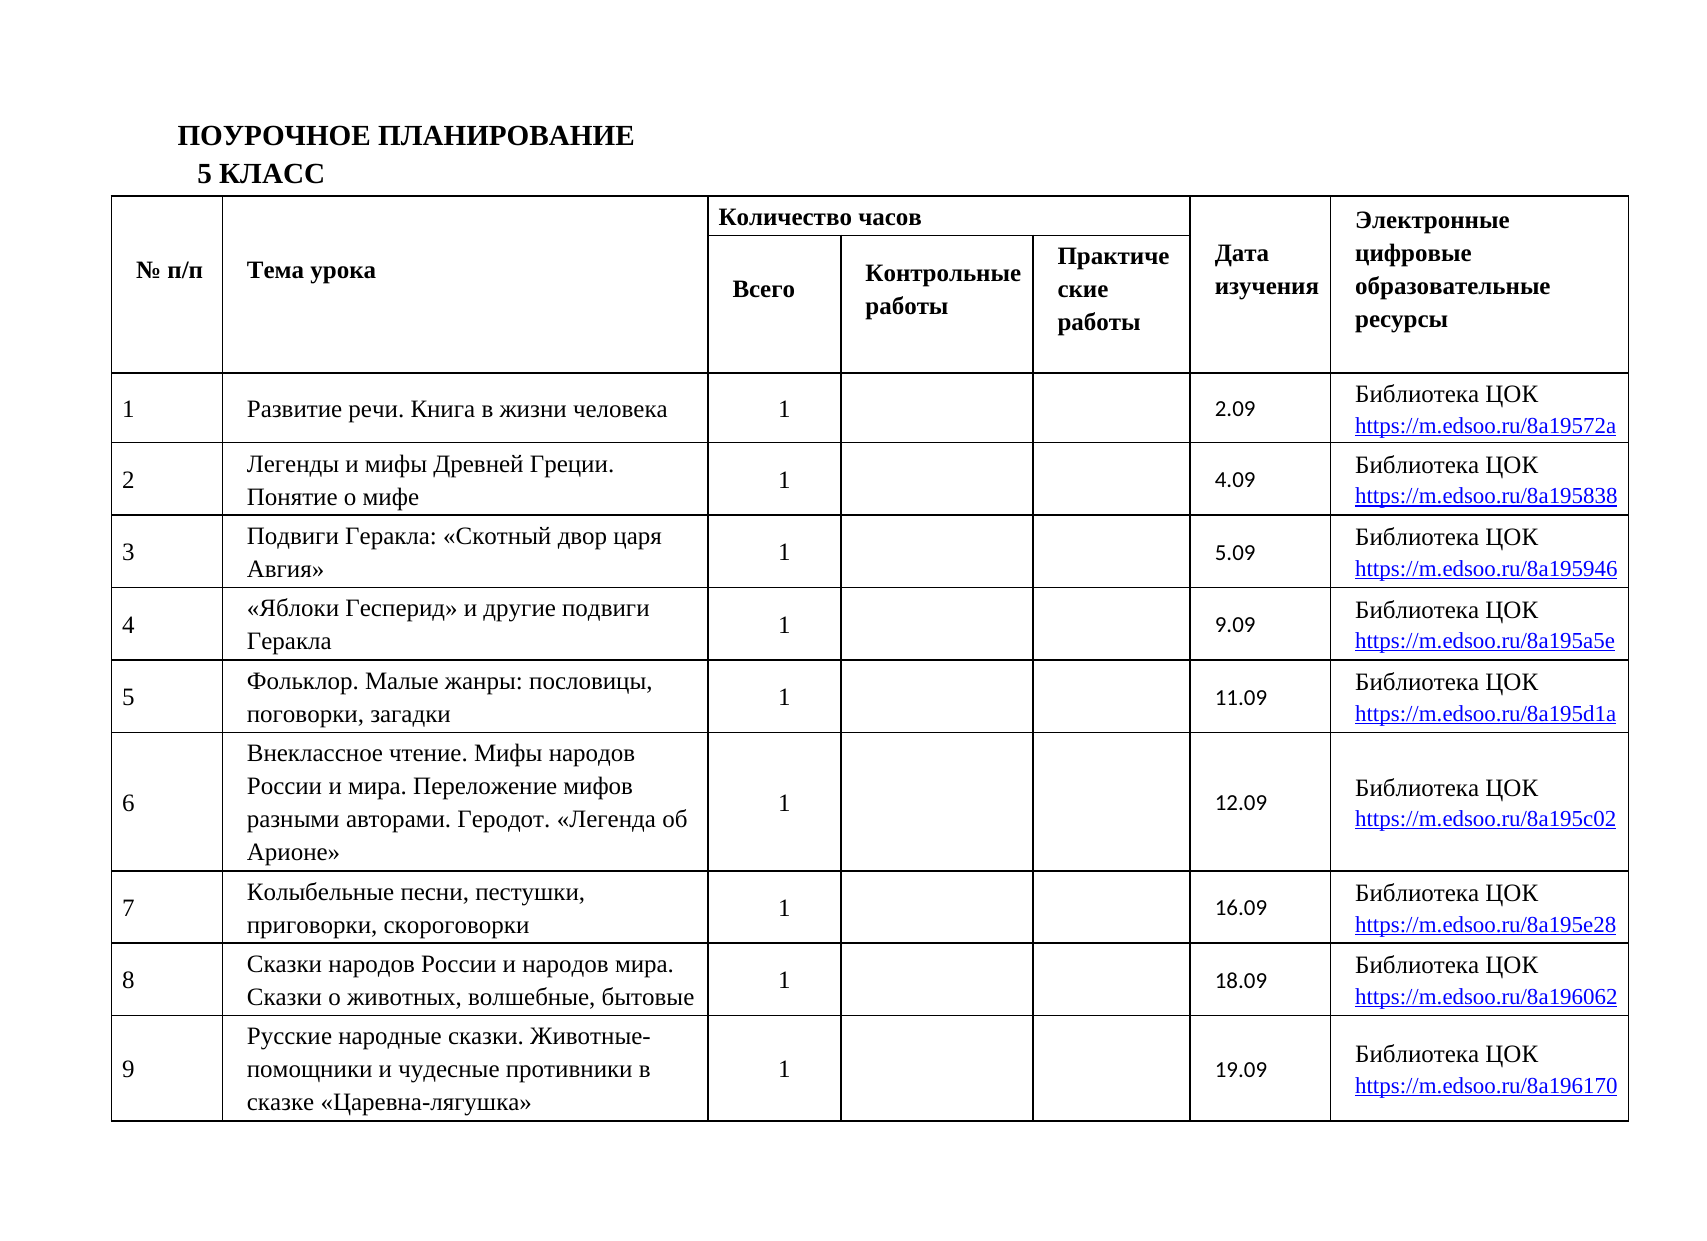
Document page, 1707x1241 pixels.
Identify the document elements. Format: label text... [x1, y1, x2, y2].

table_cell Библиотека ЦОК https://m.edsoo.ru/8a196170 [1331, 1016, 1628, 1120]
table_cell 4.09 [1191, 443, 1330, 514]
table_cell 1 [709, 944, 840, 1015]
table_cell 9 [112, 1016, 222, 1120]
table_cell [1034, 443, 1189, 514]
table_cell Развитие речи. Книга в жизни человека [223, 374, 707, 442]
table_cell [1034, 872, 1189, 942]
table_cell 1 [709, 872, 840, 942]
table_cell [842, 443, 1032, 514]
table_cell 1 [709, 374, 840, 442]
table_cell [842, 516, 1032, 587]
table_cell Библиотека ЦОК https://m.edsoo.ru/8a195946 [1331, 516, 1628, 587]
table_cell Библиотека ЦОК https://m.edsoo.ru/8a19572a [1331, 374, 1628, 442]
table_cell [1034, 661, 1189, 731]
table_cell 1 [709, 1016, 840, 1120]
table_header Тема урока [223, 197, 707, 372]
table_cell 4 [112, 588, 222, 659]
table_cell [1034, 944, 1189, 1015]
table_cell 12.09 [1191, 733, 1330, 870]
table_cell 1 [709, 588, 840, 659]
table_cell 1 [709, 516, 840, 587]
table_cell Подвиги Геракла: «Скотный двор царя Авгия» [223, 516, 707, 587]
table_cell 8 [112, 944, 222, 1015]
table_cell 1 [709, 443, 840, 514]
table_cell Библиотека ЦОК https://m.edsoo.ru/8a195a5e [1331, 588, 1628, 659]
table_cell [842, 661, 1032, 731]
table_header № п/п [112, 197, 222, 372]
table_cell 6 [112, 733, 222, 870]
table_cell Библиотека ЦОК https://m.edsoo.ru/8a195c02 [1331, 733, 1628, 870]
table_cell [842, 588, 1032, 659]
table_cell 9.09 [1191, 588, 1330, 659]
table_cell 2.09 [1191, 374, 1330, 442]
table_cell 11.09 [1191, 661, 1330, 731]
table_cell Русские народные сказки. Животные-помощники и чудесные противники в сказке «Царевна-лягушка» [223, 1016, 707, 1120]
table_cell Библиотека ЦОК https://m.edsoo.ru/8a196062 [1331, 944, 1628, 1015]
table_cell 5.09 [1191, 516, 1330, 587]
table_cell 16.09 [1191, 872, 1330, 942]
table_cell «Яблоки Гесперид» и другие подвиги Геракла [223, 588, 707, 659]
table_cell [842, 872, 1032, 942]
table_cell [842, 944, 1032, 1015]
table_cell [1034, 733, 1189, 870]
table_cell 1 [709, 733, 840, 870]
table_cell 7 [112, 872, 222, 942]
table_header Электронные цифровые образовательные ресурсы [1331, 197, 1628, 372]
table_cell [1034, 588, 1189, 659]
table_cell 1 [709, 661, 840, 731]
table_cell Всего [709, 236, 840, 372]
table_cell Библиотека ЦОК https://m.edsoo.ru/8a195e28 [1331, 872, 1628, 942]
text 5 КЛАСС [190, 157, 1618, 190]
table_header Дата изучения [1191, 197, 1330, 372]
table_cell [842, 374, 1032, 442]
table_cell 5 [112, 661, 222, 731]
table_cell 19.09 [1191, 1016, 1330, 1120]
table_cell Внеклассное чтение. Мифы народов России и мира. Переложение мифов разными авторами. Геродот. «Легенда об Арионе» [223, 733, 707, 870]
table_cell Библиотека ЦОК https://m.edsoo.ru/8a195838 [1331, 443, 1628, 514]
table_cell [842, 1016, 1032, 1120]
table_header Количество часов [709, 197, 1189, 234]
table_cell 18.09 [1191, 944, 1330, 1015]
table_cell Колыбельные песни, пестушки, приговорки, скороговорки [223, 872, 707, 942]
text ПОУРОЧНОЕ ПЛАНИРОВАНИЕ [177, 118, 1618, 152]
table_cell [1034, 516, 1189, 587]
table_cell Легенды и мифы Древней Греции. Понятие о мифе [223, 443, 707, 514]
table_cell Практические работы [1034, 236, 1189, 372]
table_cell Сказки народов России и народов мира. Сказки о животных, волшебные, бытовые [223, 944, 707, 1015]
table_cell Библиотека ЦОК https://m.edsoo.ru/8a195d1a [1331, 661, 1628, 731]
table_cell Контрольные работы [842, 236, 1032, 372]
table_cell [842, 733, 1032, 870]
table_cell [1034, 374, 1189, 442]
table_cell [1034, 1016, 1189, 1120]
table_cell 2 [112, 443, 222, 514]
table_cell Фольклор. Малые жанры: пословицы, поговорки, загадки [223, 661, 707, 731]
table_cell 1 [112, 374, 222, 442]
table_cell 3 [112, 516, 222, 587]
